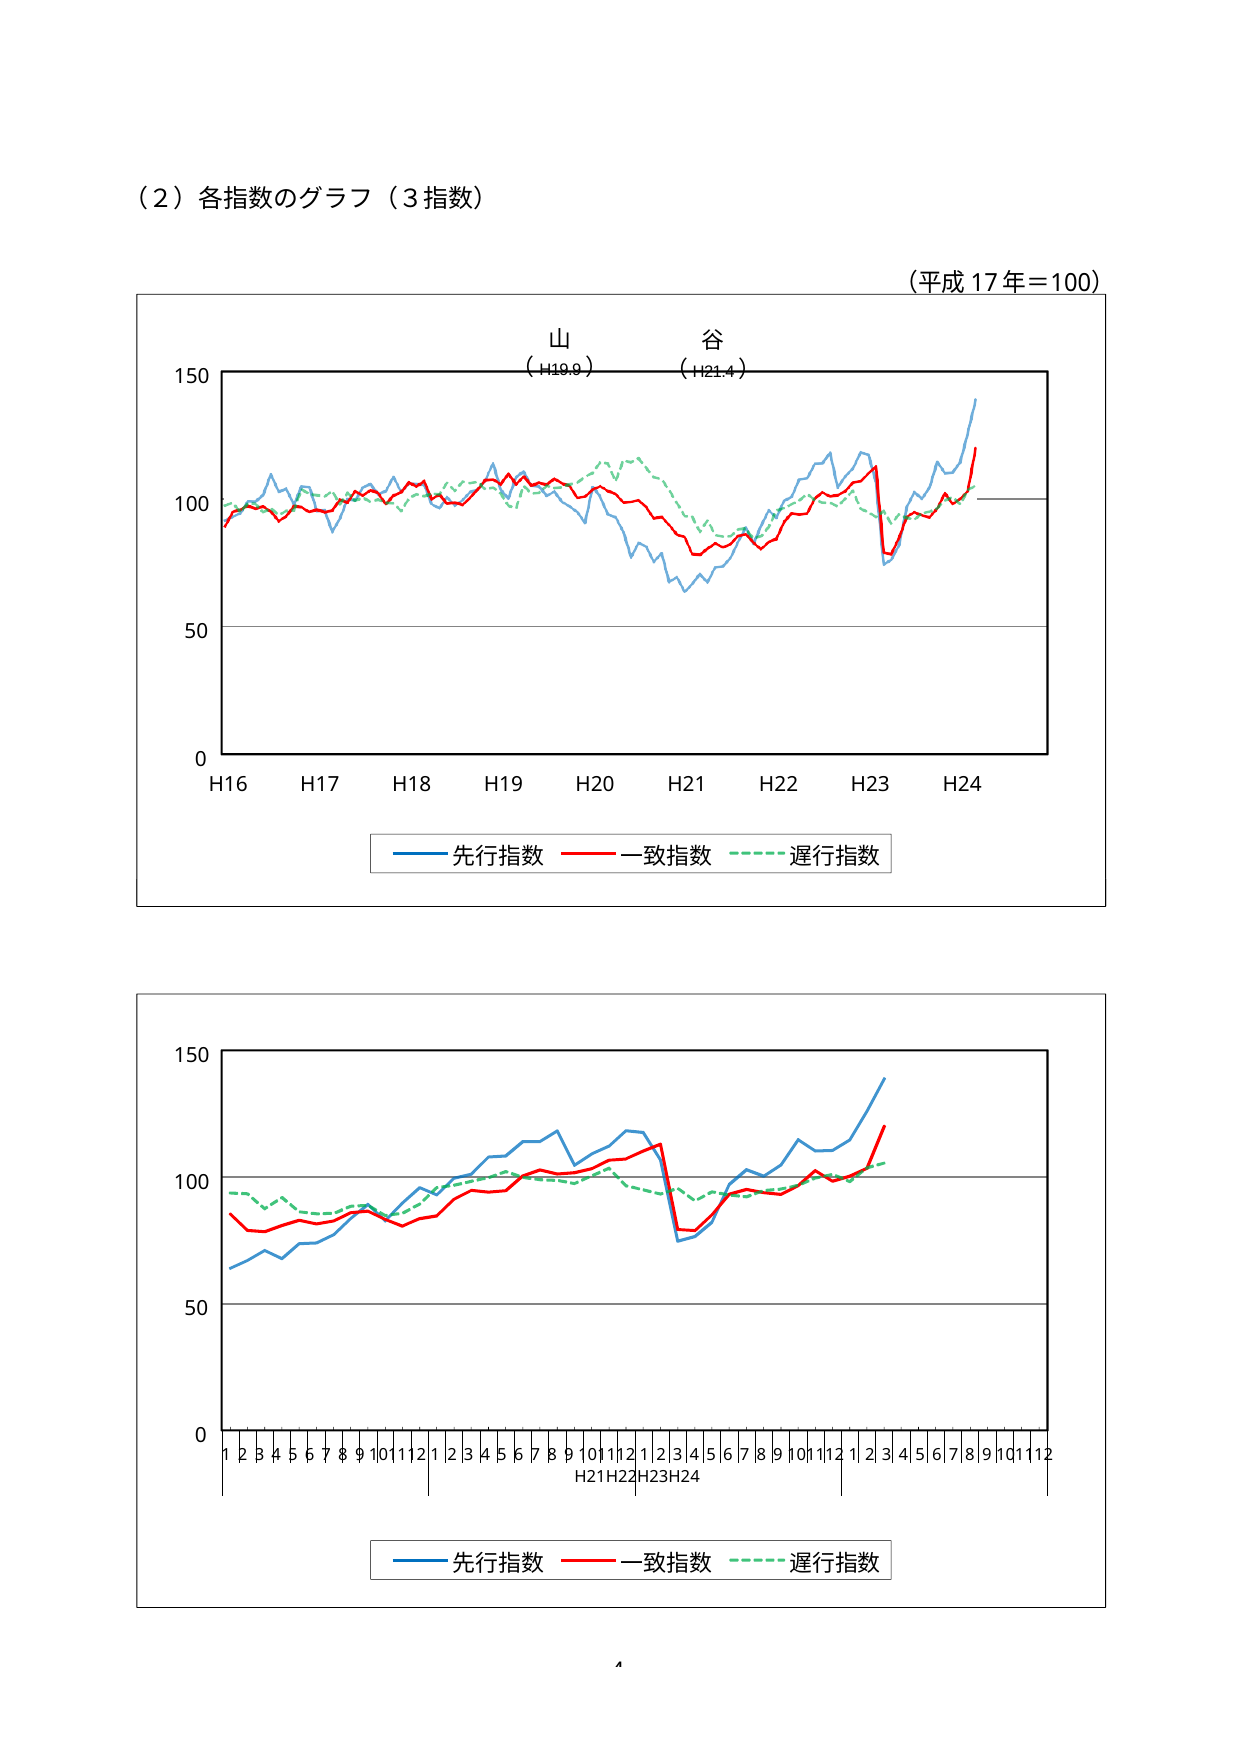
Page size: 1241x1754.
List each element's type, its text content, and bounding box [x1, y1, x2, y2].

subtitle （２）各指数のグラフ（３指数） [123, 181, 1159, 214]
picture [223, 398, 977, 593]
text （平成17年＝100） [106, 264, 1114, 298]
